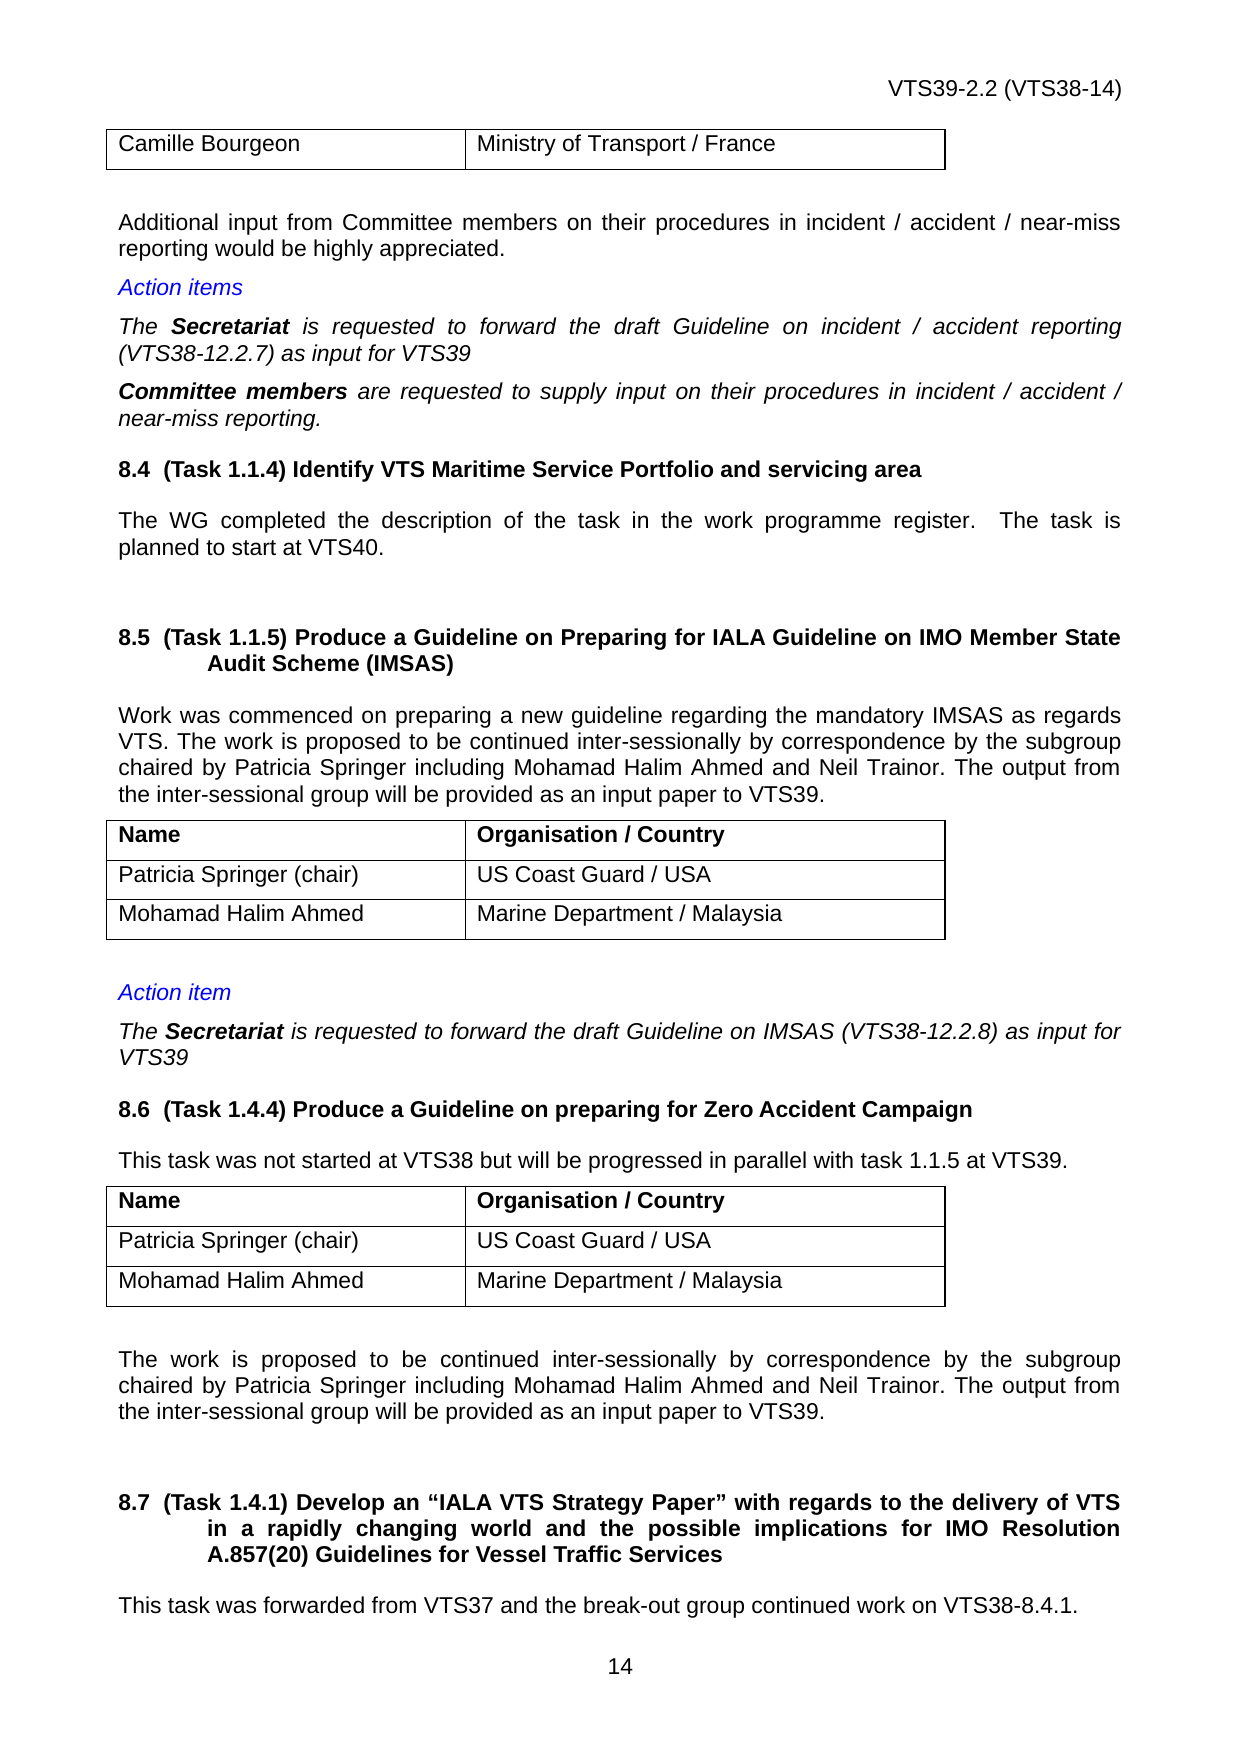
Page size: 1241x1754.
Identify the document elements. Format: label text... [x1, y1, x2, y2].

text Work was commenced on preparing a new guideline regarding the mandatory IMSAS as regards VTS. The work is proposed to be continued inter-sessionally by correspondence by the subgroup chaired by Patricia Springer including Mohamad Halim Ahmed and Neil Trainor. The output from the inter-sessional group will be provided as an input paper to VTS39. [118, 702, 1122, 807]
text This task was not started at VTS38 but will be progressed in parallel with task 1.1.5 at VTS39. [118, 1147, 1122, 1173]
table_cell Patricia Springer (chair) [107, 1227, 465, 1266]
table_cell Mohamad Halim Ahmed [107, 1267, 465, 1306]
subtitle (Task 1.4.4) Produce a Guideline on preparing for Zero Accident Campaign [118, 1096, 1122, 1122]
text The WG completed the description of the task in the work programme register. The task is planned to start at VTS40. [118, 507, 1122, 560]
table_cell Mohamad Halim Ahmed [107, 900, 465, 939]
text Committee members are requested to supply input on their procedures in incident / accident / near-miss reporting. [118, 378, 1122, 431]
table_cell Patricia Springer (chair) [107, 861, 465, 899]
table_cell Camille Bourgeon [107, 130, 465, 169]
table_header Organisation / Country [466, 821, 944, 859]
subtitle (Task 1.1.5) Produce a Guideline on Preparing for IALA Guideline on IMO Member State Audit Scheme (IMSAS) [118, 624, 1122, 677]
table_cell US Coast Guard / USA [466, 861, 944, 899]
text Action items [118, 274, 1122, 301]
text The Secretariat is requested to forward the draft Guideline on IMSAS (VTS38-12.2.8) as input for VTS39 [118, 1018, 1122, 1071]
table_header Organisation / Country [466, 1187, 944, 1226]
table_cell Marine Department / Malaysia [466, 900, 944, 939]
table_header Name [107, 1187, 465, 1226]
table_header Name [107, 821, 465, 859]
text The work is proposed to be continued inter-sessionally by correspondence by the subgroup chaired by Patricia Springer including Mohamad Halim Ahmed and Neil Trainor. The output from the inter-sessional group will be provided as an input paper to VTS39. [118, 1346, 1122, 1424]
text The Secretariat is requested to forward the draft Guideline on incident / accident reporting (VTS38-12.2.7) as input for VTS39 [118, 313, 1122, 366]
text This task was forwarded from VTS37 and the break-out group continued work on VTS38-8.4.1. [118, 1592, 1122, 1619]
text Action item [118, 979, 1122, 1006]
table_cell Marine Department / Malaysia [466, 1267, 944, 1306]
subtitle (Task 1.4.1) Develop an “IALA VTS Strategy Paper” with regards to the delivery of VTS in a rapidly changing world and the possible implications for IMO Resolution A.857(20) Guidelines for Vessel Traffic Services [118, 1488, 1122, 1567]
table_cell Ministry of Transport / France [466, 130, 944, 169]
subtitle (Task 1.1.4) Identify VTS Maritime Service Portfolio and servicing area [118, 456, 1122, 482]
text Additional input from Committee members on their procedures in incident / accident / near-miss reporting would be highly appreciated. [118, 209, 1122, 262]
table_cell US Coast Guard / USA [466, 1227, 944, 1266]
